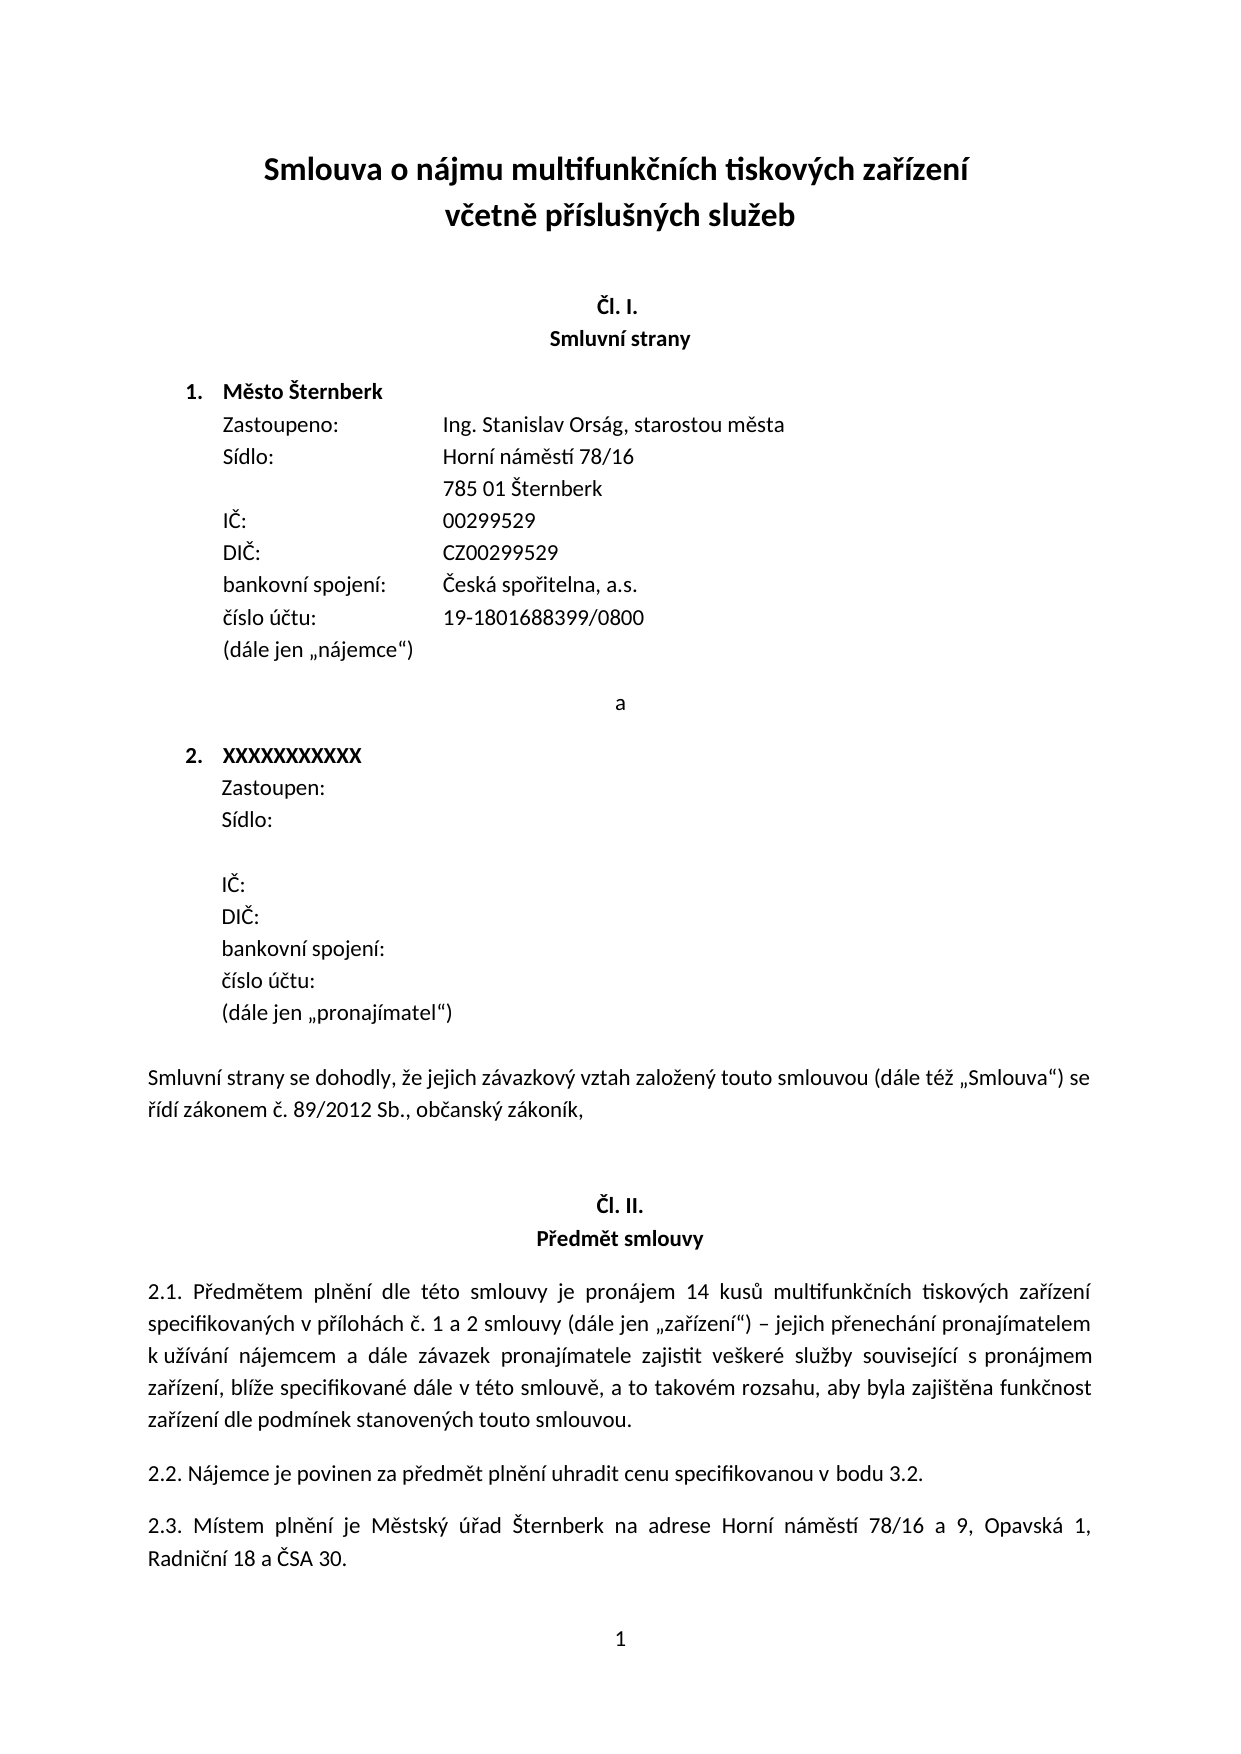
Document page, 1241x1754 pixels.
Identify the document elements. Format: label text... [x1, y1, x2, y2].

list Město Šternberk Zastoupeno: Ing. Stanislav Orság, starostou města Sídlo: Horní náměstí 78/16 785 01 Šternberk IČ: 00299529 DIČ: CZ00299529 bankovní spojení: Česká spořitelna, a.s. [185, 377, 1093, 599]
text Smluvní strany se dohodly, že jejich závazkový vztah založený touto smlouvou (dále též „Smlouva“) se řídí zákonem č. 89/2012 Sb., občanský zákoník, [148, 1063, 1093, 1123]
list XXXXXXXXXXX [185, 741, 1093, 769]
text číslo účtu: [185, 966, 1093, 994]
text 2.2. Nájemce je povinen za předmět plnění uhradit cenu specifikovanou v bodu 3.2. [148, 1459, 1093, 1487]
list Zastoupen: Sídlo: IČ: DIČ: bankovní spojení: [221, 773, 1093, 962]
text (dále jen „pronajímatel“) [185, 998, 1093, 1027]
text Čl. II. Předmět smlouvy [148, 1192, 1093, 1252]
text Čl. I. Smluvní strany [148, 292, 1093, 352]
text a [148, 688, 1093, 716]
text 2.1. Předmětem plnění dle této smlouvy je pronájem 14 kusů multifunkčních tiskových zařízení specifikovaných v přílohách č. 1 a 2 smlouvy (dále jen „zařízení“) – jejich přenechání pronajímatelem k užívání nájemcem a dále závazek pronajímatele zajistit veškeré služby související s pronájmem zařízení, blíže specifikované dále v této smlouvě, a to takovém rozsahu, aby byla zajištěna funkčnost zařízení dle podmínek stanovených touto smlouvou. [148, 1277, 1093, 1434]
list číslo účtu: 19-1801688399/0800 (dále jen „nájemce“) [223, 603, 1093, 663]
text 2.3. Místem plnění je Městský úřad Šternberk na adrese Horní náměstí 78/16 a 9, Opavská 1, Radniční 18 a ČSA 30. [148, 1512, 1093, 1572]
text Smlouva o nájmu multifunkčních tiskových zařízení včetně příslušných služeb [148, 148, 1093, 267]
